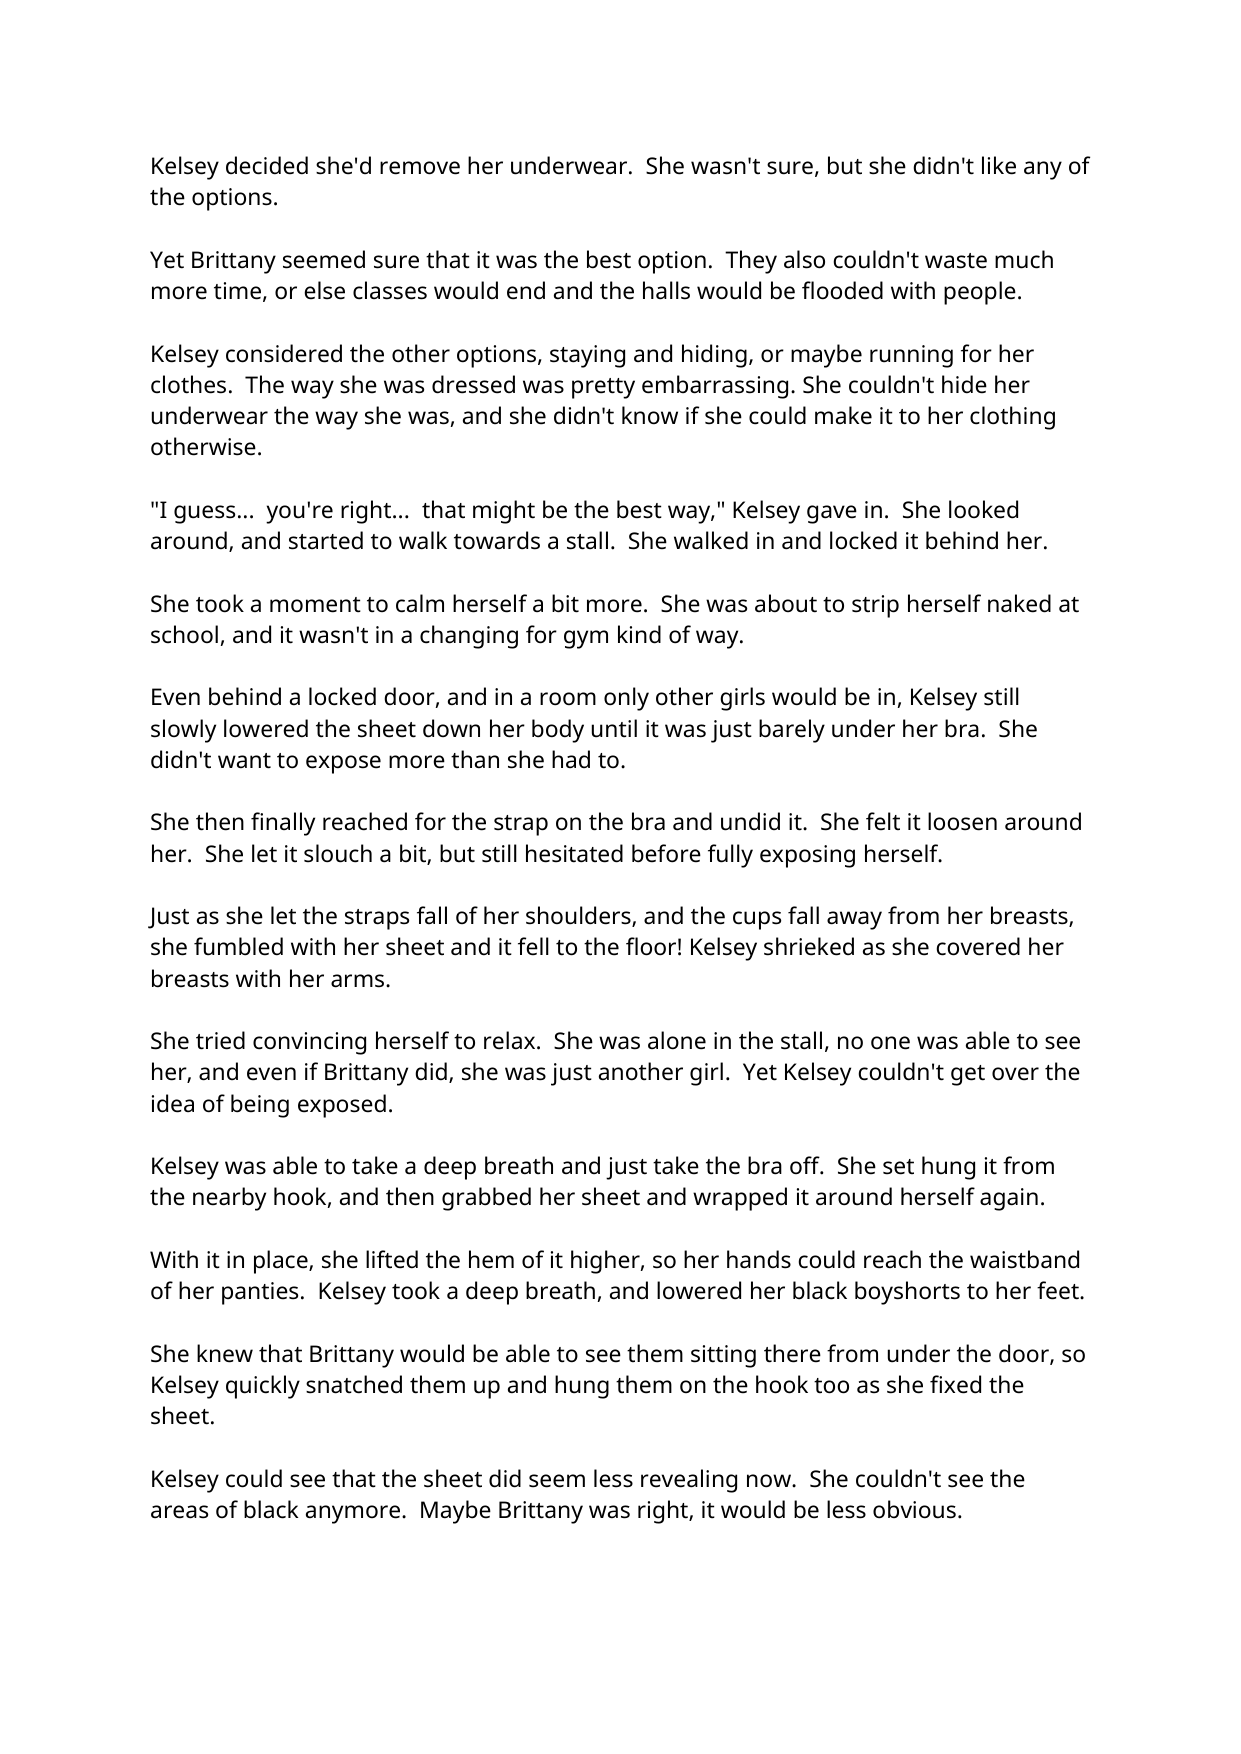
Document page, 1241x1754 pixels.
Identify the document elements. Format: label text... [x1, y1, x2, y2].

text Kelsey was able to take a deep breath and just take the bra off. She set hung it from the nearby hook, and then grabbed her sheet and wrapped it around herself again. [150, 1150, 1090, 1212]
text She took a moment to calm herself a bit more. She was about to strip herself naked at school, and it wasn't in a changing for gym kind of way. [150, 587, 1090, 650]
text Even behind a locked door, and in a room only other girls would be in, Kelsey still slowly lowered the sheet down her body until it was just barely under her bra. She didn't want to expose more than she had to. [150, 681, 1090, 775]
text Just as she let the straps fall of her shoulders, and the cups fall away from her breasts, she fumbled with her sheet and it fell to the floor! Kelsey shrieked as she covered her breasts with her arms. [150, 900, 1090, 994]
text "I guess... you're right... that might be the best way," Kelsey gave in. She looked around, and started to walk towards a stall. She walked in and locked it behind her. [150, 494, 1090, 556]
text She tried convincing herself to relax. She was alone in the stall, no one was able to see her, and even if Brittany did, she was just another girl. Yet Kelsey couldn't get over the idea of being exposed. [150, 1025, 1090, 1119]
text Yet Brittany seemed sure that it was the best option. They also couldn't waste much more time, or else classes would end and the halls would be flooded with people. [150, 244, 1090, 306]
text Kelsey considered the other options, staying and hiding, or maybe running for her clothes. The way she was dressed was pretty embarrassing. She couldn't hide her underwear the way she was, and she didn't know if she could make it to her clothing otherwise. [150, 337, 1090, 462]
text She knew that Brittany would be able to see them sitting there from under the door, so Kelsey quickly snatched them up and hung them on the hook too as she fixed the sheet. [150, 1337, 1090, 1431]
text Kelsey decided she'd remove her underwear. She wasn't sure, but she didn't like any of the options. [150, 150, 1090, 212]
text She then finally reached for the strap on the bra and undid it. She felt it loosen around her. She let it slouch a bit, but still hesitated before fully exposing herself. [150, 806, 1090, 869]
text Kelsey could see that the sheet did seem less revealing now. She couldn't see the areas of black anymore. Maybe Brittany was right, it would be less obvious. [150, 1462, 1090, 1525]
text With it in place, she lifted the hem of it higher, so her hands could reach the waistband of her panties. Kelsey took a deep breath, and lowered her black boyshorts to her feet. [150, 1244, 1090, 1306]
